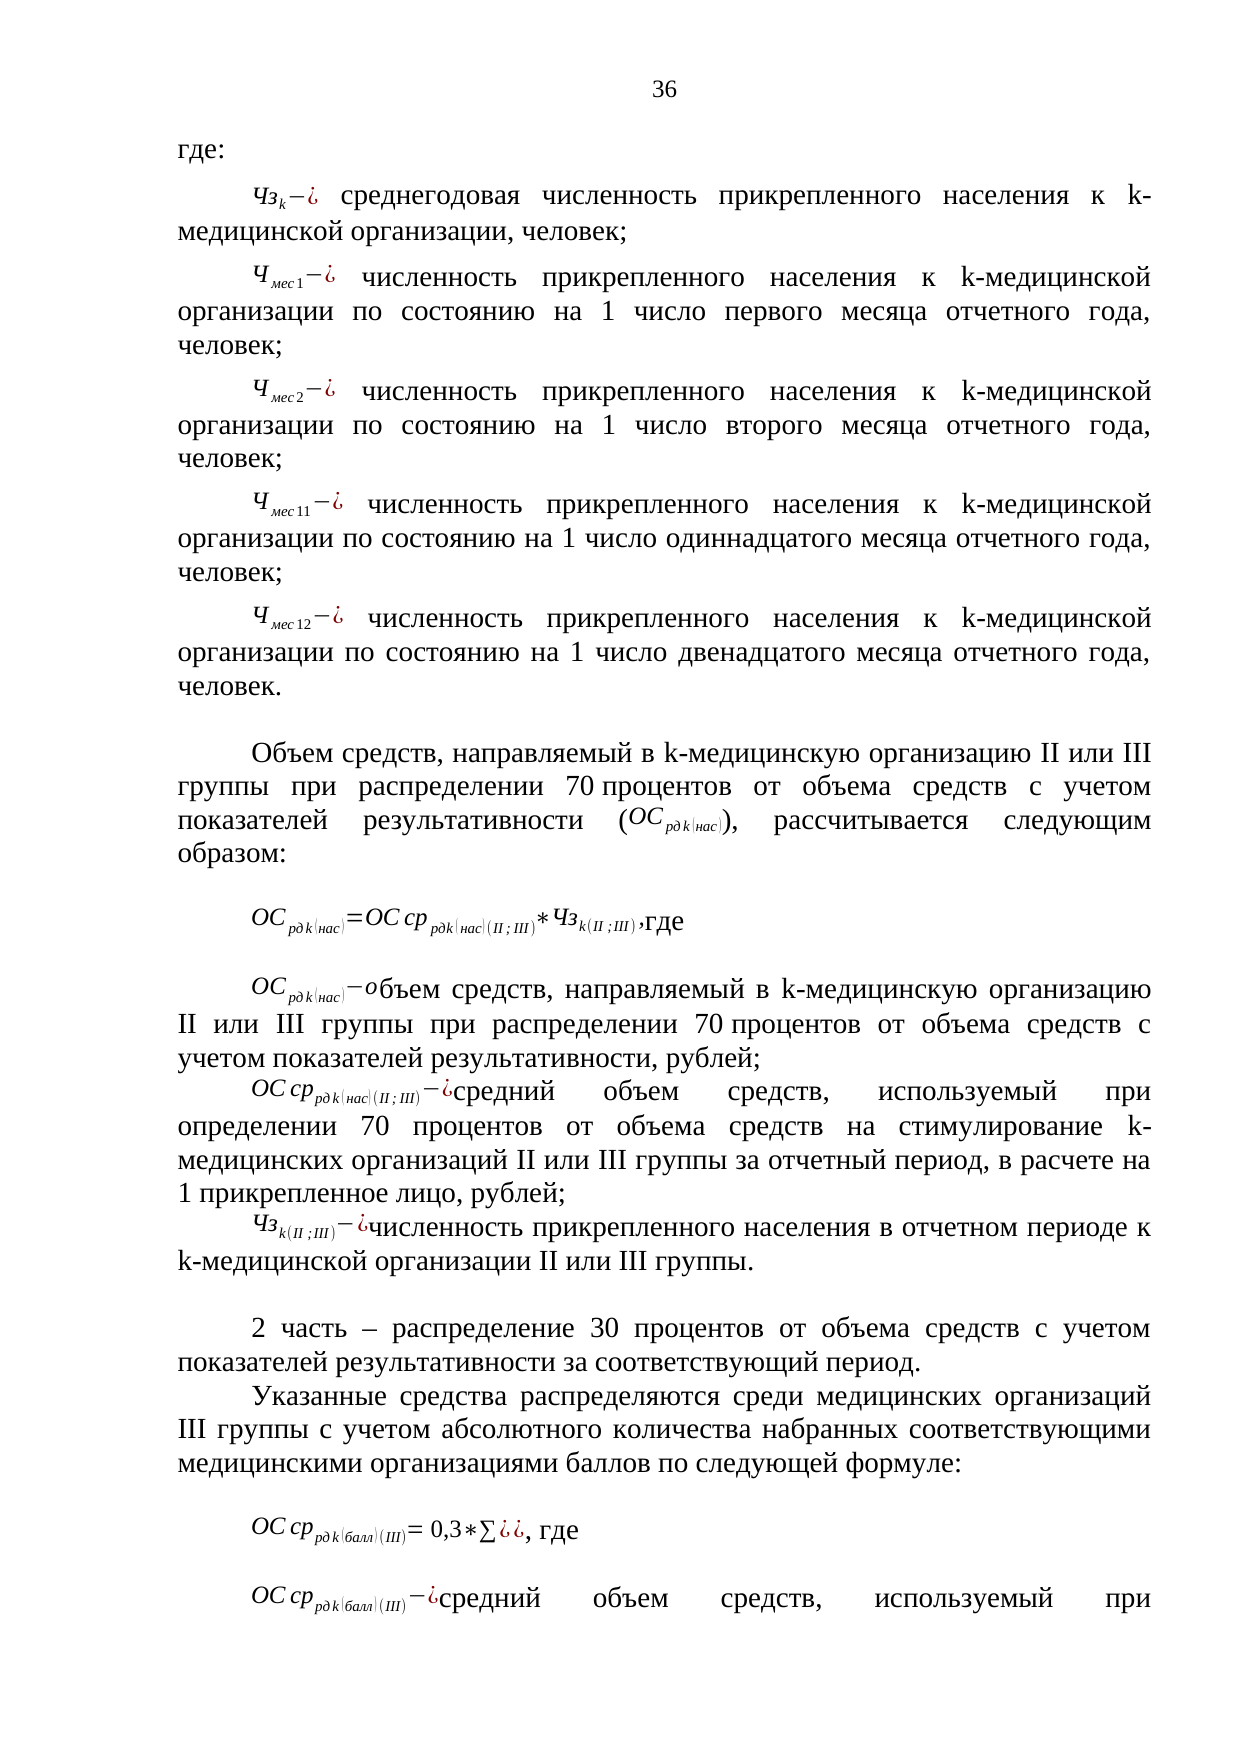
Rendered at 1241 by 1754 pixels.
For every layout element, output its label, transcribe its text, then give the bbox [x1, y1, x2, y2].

text = , где [177, 1512, 1152, 1547]
text численность прикрепленного населения к k-медицинской организации по состоянию на 1 число одиннадцатого месяца отчетного года, человек; [177, 487, 1152, 588]
text численность прикрепленного населения к k-медицинской организации по состоянию на 1 число двенадцатого месяца отчетного года, человек. [177, 600, 1152, 701]
text 2 часть – распределение 30 процентов от объема средств с учетом показателей результативности за соответствующий период. [177, 1311, 1152, 1378]
text бъем средств, направляемый в k-медицинскую организацию II или III группы при распределении 70 процентов от объема средств с учетом показателей результативности, рублей; [177, 971, 1152, 1073]
text численность прикрепленного населения к k-медицинской организации по состоянию на 1 число первого месяца отчетного года, человек; [177, 259, 1152, 360]
text где [177, 903, 1152, 938]
text среднегодовая численность прикрепленного населения к k- медицинской организации, человек; [177, 177, 1152, 247]
text Указанные средства распределяются среди медицинских организаций III группы с учетом абсолютного количества набранных соответствующими медицинскими организациями баллов по следующей формуле: [177, 1378, 1152, 1478]
text численность прикрепленного населения в отчетном периоде к k-медицинской организации II или III группы. [177, 1209, 1152, 1277]
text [177, 1580, 1152, 1615]
text численность прикрепленного населения к k-медицинской организации по состоянию на 1 число второго месяца отчетного года, человек; [177, 373, 1152, 474]
text средний объем средств, используемый при определении 70 процентов от объема средств на стимулирование k-медицинских организаций II или III группы за отчетный период, в расчете на 1 прикрепленное лицо, рублей; [177, 1073, 1152, 1209]
text где: [177, 131, 1152, 165]
text Объем средств, направляемый в k-медицинскую организацию II или III группы при распределении 70 процентов от объема средств с учетом показателей результативности (), рассчитывается следующим образом: [177, 735, 1152, 869]
